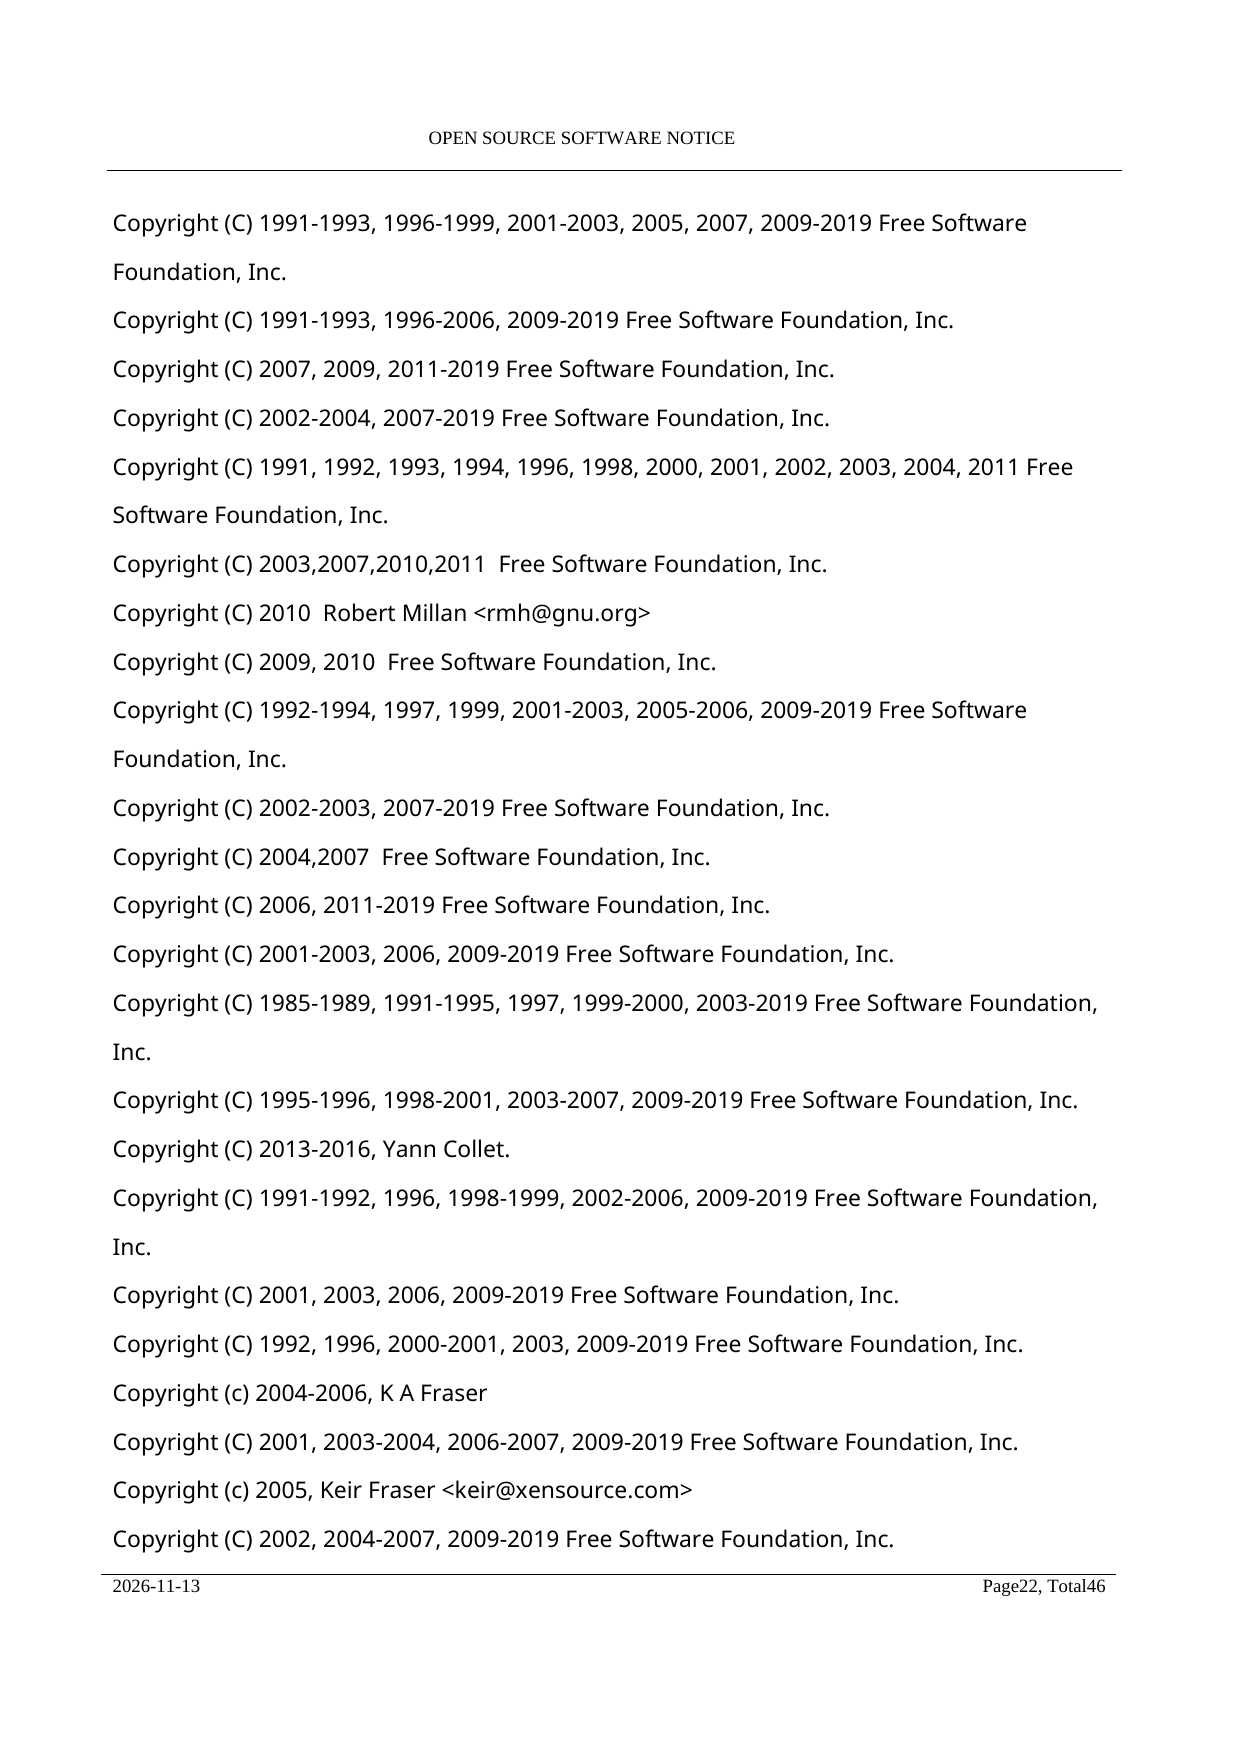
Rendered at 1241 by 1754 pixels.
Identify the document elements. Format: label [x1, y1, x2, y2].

text [112, 206, 1128, 1555]
